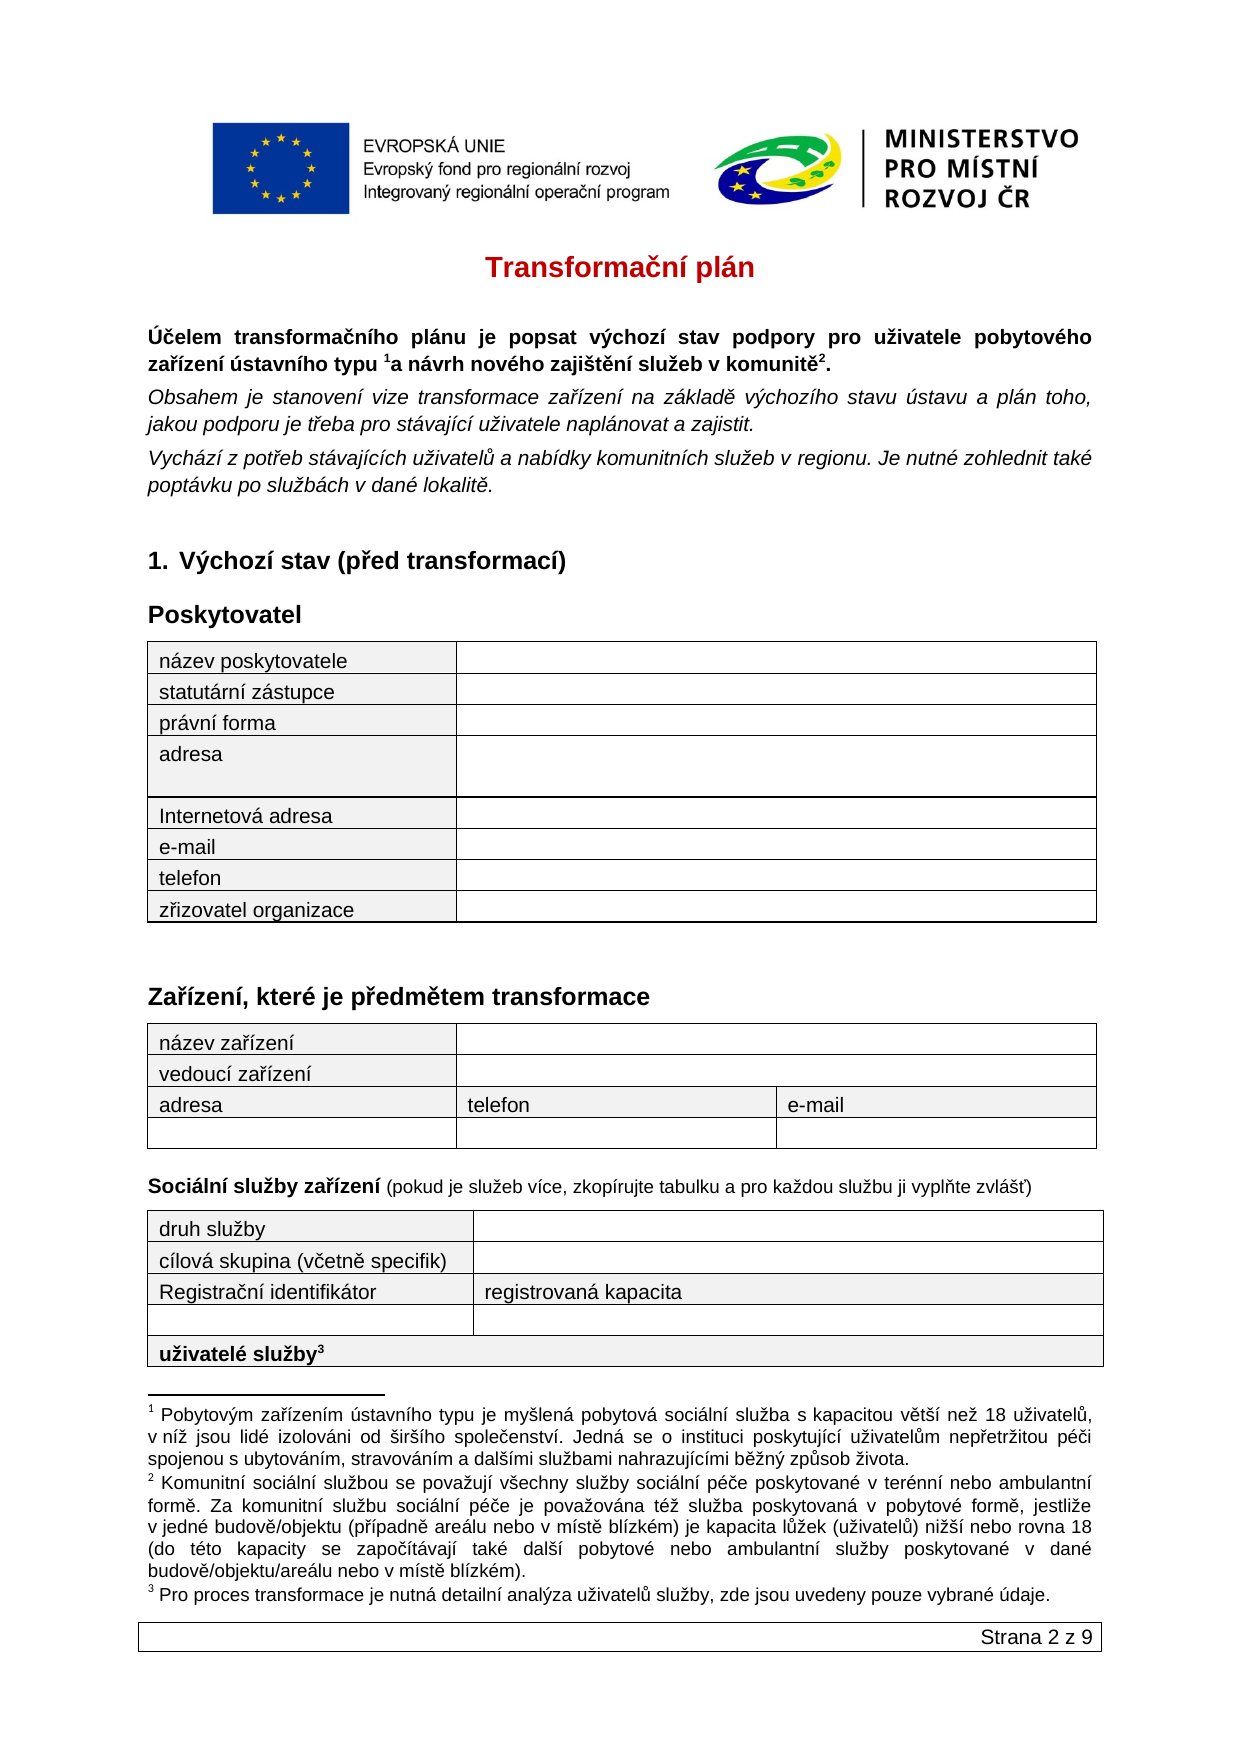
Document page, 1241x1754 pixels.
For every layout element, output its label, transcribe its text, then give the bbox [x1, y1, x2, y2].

table_cell zřizovatel organizace [148, 891, 456, 921]
table_cell e-mail [777, 1087, 1096, 1117]
text Transformační plán [148, 160, 1093, 283]
text Obsahem je stanovení vize transformace zařízení na základě výchozího stavu ústavu a plán toho, jakou podporu je třeba pro stávající uživatele naplánovat a zajistit. [148, 383, 1093, 437]
table_cell [457, 891, 1096, 921]
text Sociální služby zařízení (pokud je služeb více, zkopírujte tabulku a pro každou službu ji vyplňte zvlášť) [148, 1174, 1093, 1198]
text Účelem transformačního plánu je popsat výchozí stav podpory pro uživatele pobytového zařízení ústavního typu a návrh nového zajištění služeb v komunitě. [148, 322, 1093, 377]
list Výchozí stav (před transformací) [148, 549, 1093, 575]
table_cell vedoucí zařízení [148, 1055, 456, 1086]
table_cell e-mail [148, 829, 456, 859]
table_cell [474, 1242, 1103, 1272]
table_cell [457, 829, 1096, 859]
table_cell adresa [148, 736, 456, 796]
table_header [474, 1211, 1103, 1241]
table_cell [457, 736, 1096, 796]
table_cell [457, 705, 1096, 735]
table_header druh služby [148, 1211, 473, 1241]
table_cell registrovaná kapacita [474, 1274, 1103, 1304]
table_cell [457, 1118, 776, 1148]
table_header název poskytovatele [148, 642, 456, 672]
table_cell [457, 674, 1096, 704]
table_cell [457, 860, 1096, 890]
table_cell telefon [457, 1087, 776, 1117]
text Poskytovatel [148, 600, 1093, 629]
table_cell cílová skupina (včetně specifik) [148, 1242, 473, 1272]
text Vychází z potřeb stávajících uživatelů a nabídky komunitních služeb v regionu. Je nutné zohlednit také poptávku po službách v dané lokalitě. [148, 443, 1093, 497]
table_cell uživatelé služby [148, 1336, 1103, 1366]
table_cell [457, 798, 1096, 828]
table_cell [457, 1055, 1096, 1086]
picture [182, 91, 1108, 244]
table_cell Internetová adresa [148, 798, 456, 828]
table_cell [777, 1118, 1096, 1148]
table_header název zařízení [148, 1024, 456, 1054]
table_cell statutární zástupce [148, 674, 456, 704]
table_cell Registrační identifikátor [148, 1274, 473, 1304]
table_cell [474, 1305, 1103, 1335]
table_cell právní forma [148, 705, 456, 735]
table_cell [148, 1305, 473, 1335]
table_header [457, 1024, 1096, 1054]
table_header [457, 642, 1096, 672]
table_cell telefon [148, 860, 456, 890]
table_cell [148, 1118, 456, 1148]
text Zařízení, které je předmětem transformace [148, 982, 1093, 1011]
table_cell adresa [148, 1087, 456, 1117]
